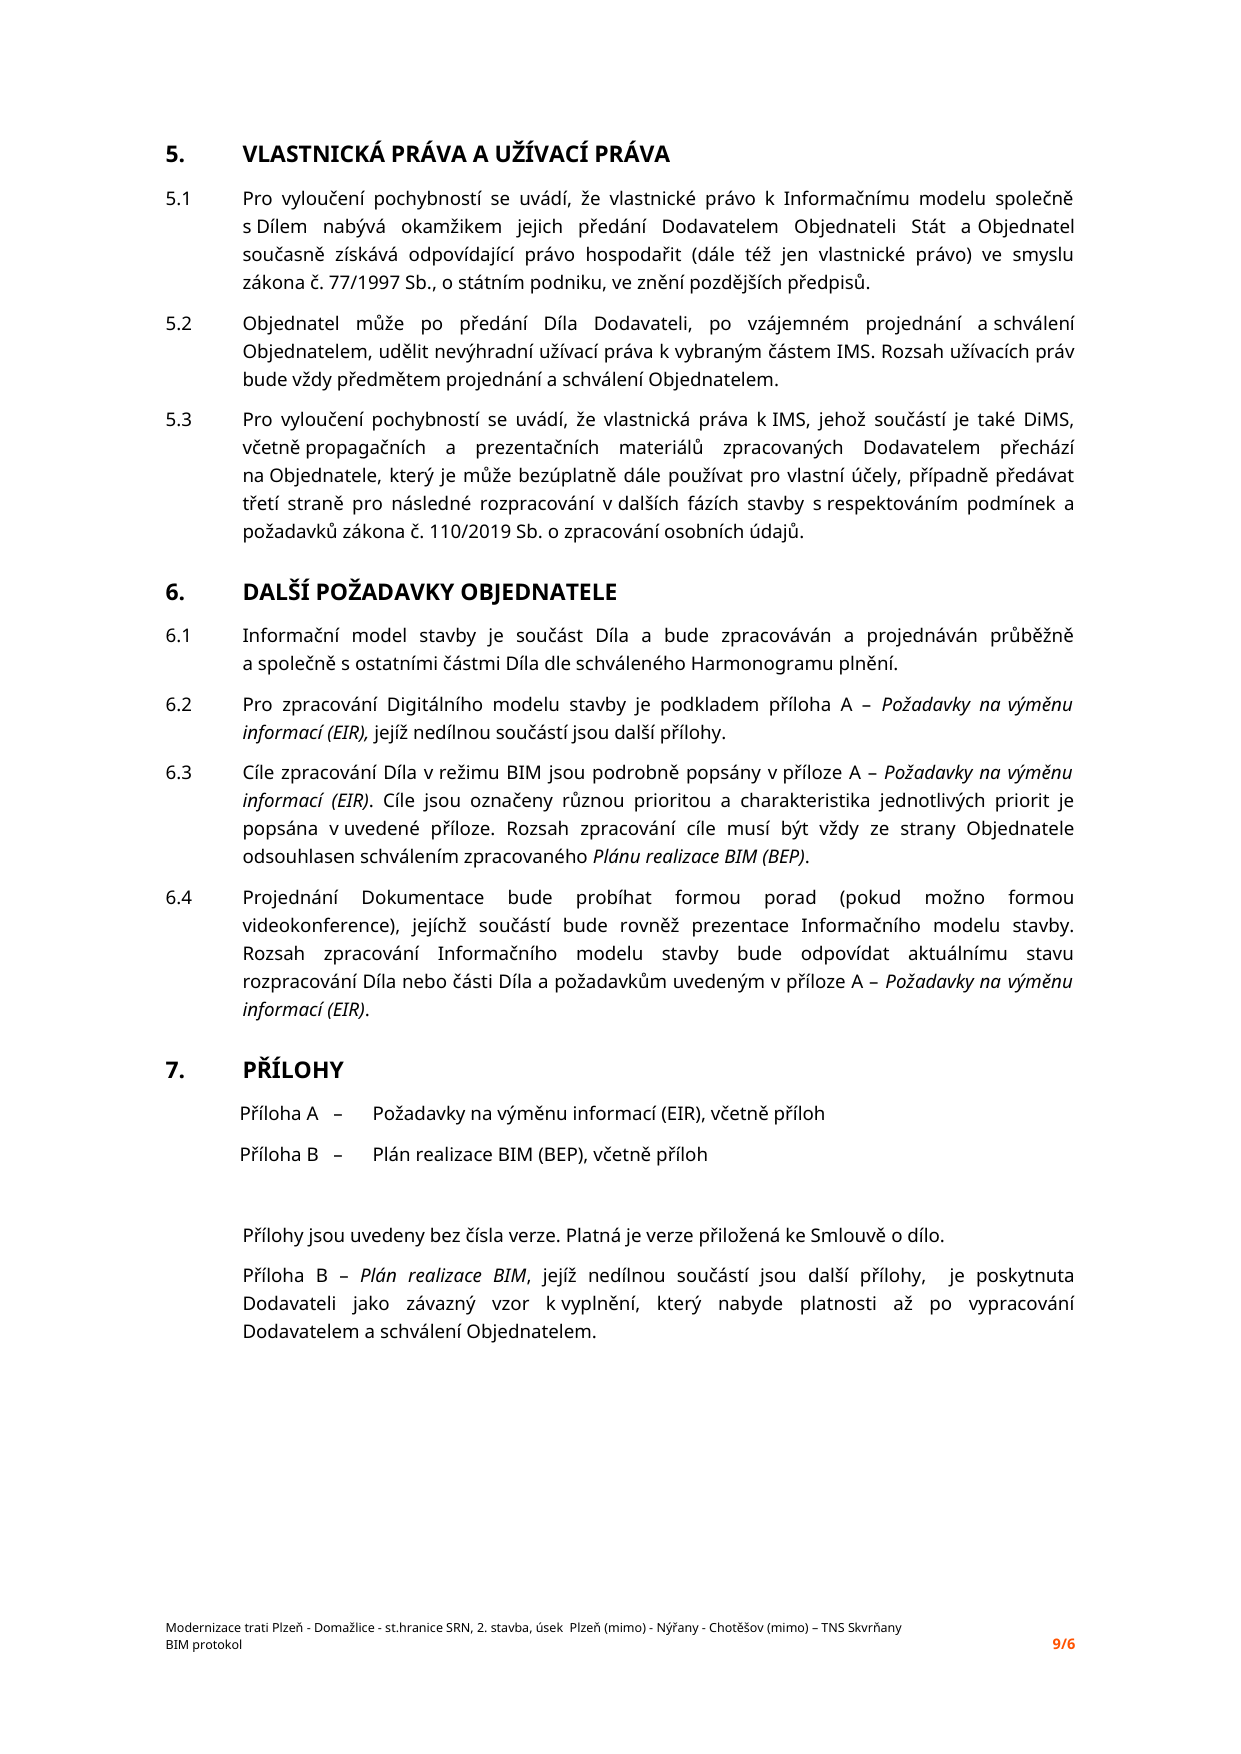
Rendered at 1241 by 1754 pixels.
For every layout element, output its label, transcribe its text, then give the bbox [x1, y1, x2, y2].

text Pro vyloučení pochybností se uvádí, že vlastnické právo k Informačnímu modelu společně s Dílem nabývá okamžikem jejich předání Dodavatelem Objednateli Stát a Objednatel současně získává odpovídající právo hospodařit (dále též jen vlastnické právo) ve smyslu zákona č. 77/1997 Sb., o státním podniku, ve znění pozdějších předpisů. [165, 185, 1075, 295]
list Příloha B – Plán realizace BIM (BEP), včetně příloh [239, 1141, 1075, 1166]
text Další požadavky Objednatele [165, 576, 1075, 607]
text Pro vyloučení pochybností se uvádí, že vlastnická práva k IMS, jehož součástí je také DiMS, včetně propagačních a prezentačních materiálů zpracovaných Dodavatelem přechází na Objednatele, který je může bezúplatně dále používat pro vlastní účely, případně předávat třetí straně pro následné rozpracování v dalších fázích stavby s respektováním podmínek a požadavků zákona č. 110/2019 Sb. o zpracování osobních údajů. [165, 406, 1075, 544]
list Příloha B – Plán realizace BIM, jejíž nedílnou součástí jsou další přílohy, je poskytnuta Dodavateli jako závazný vzor k vyplnění, který nabyde platnosti až po vypracování Dodavatelem a schválení Objednatelem. [242, 1262, 1075, 1344]
list Přílohy jsou uvedeny bez čísla verze. Platná je verze přiložená ke Smlouvě o dílo. [242, 1222, 1075, 1247]
text Objednatel může po předání Díla Dodavateli, po vzájemném projednání a schválení Objednatelem, udělit nevýhradní užívací práva k vybraným částem IMS. Rozsah užívacích práv bude vždy předmětem projednání a schválení Objednatelem. [165, 310, 1075, 391]
text Vlastnická práva a užívací práva [165, 138, 1075, 170]
text Cíle zpracování Díla v režimu BIM jsou podrobně popsány v příloze A – Požadavky na výměnu informací (EIR). Cíle jsou označeny různou prioritou a charakteristika jednotlivých priorit je popsána v uvedené příloze. Rozsah zpracování cíle musí být vždy ze strany Objednatele odsouhlasen schválením zpracovaného Plánu realizace BIM (BEP). [165, 760, 1075, 869]
text Informační model stavby je součást Díla a bude zpracováván a projednáván průběžně a společně s ostatními částmi Díla dle schváleného Harmonogramu plnění. [165, 623, 1075, 676]
text Projednání Dokumentace bude probíhat formou porad (pokud možno formou videokonference), jejíchž součástí bude rovněž prezentace Informačního modelu stavby. Rozsah zpracování Informačního modelu stavby bude odpovídat aktuálnímu stavu rozpracování Díla nebo části Díla a požadavkům uvedeným v příloze A – Požadavky na výměnu informací (EIR). [165, 884, 1075, 1022]
list Příloha A – Požadavky na výměnu informací (EIR), včetně příloh [239, 1100, 1075, 1126]
text Přílohy [165, 1053, 1075, 1085]
text Pro zpracování Digitálního modelu stavby je podkladem příloha A – Požadavky na výměnu informací (EIR), jejíž nedílnou součástí jsou další přílohy. [165, 691, 1075, 745]
